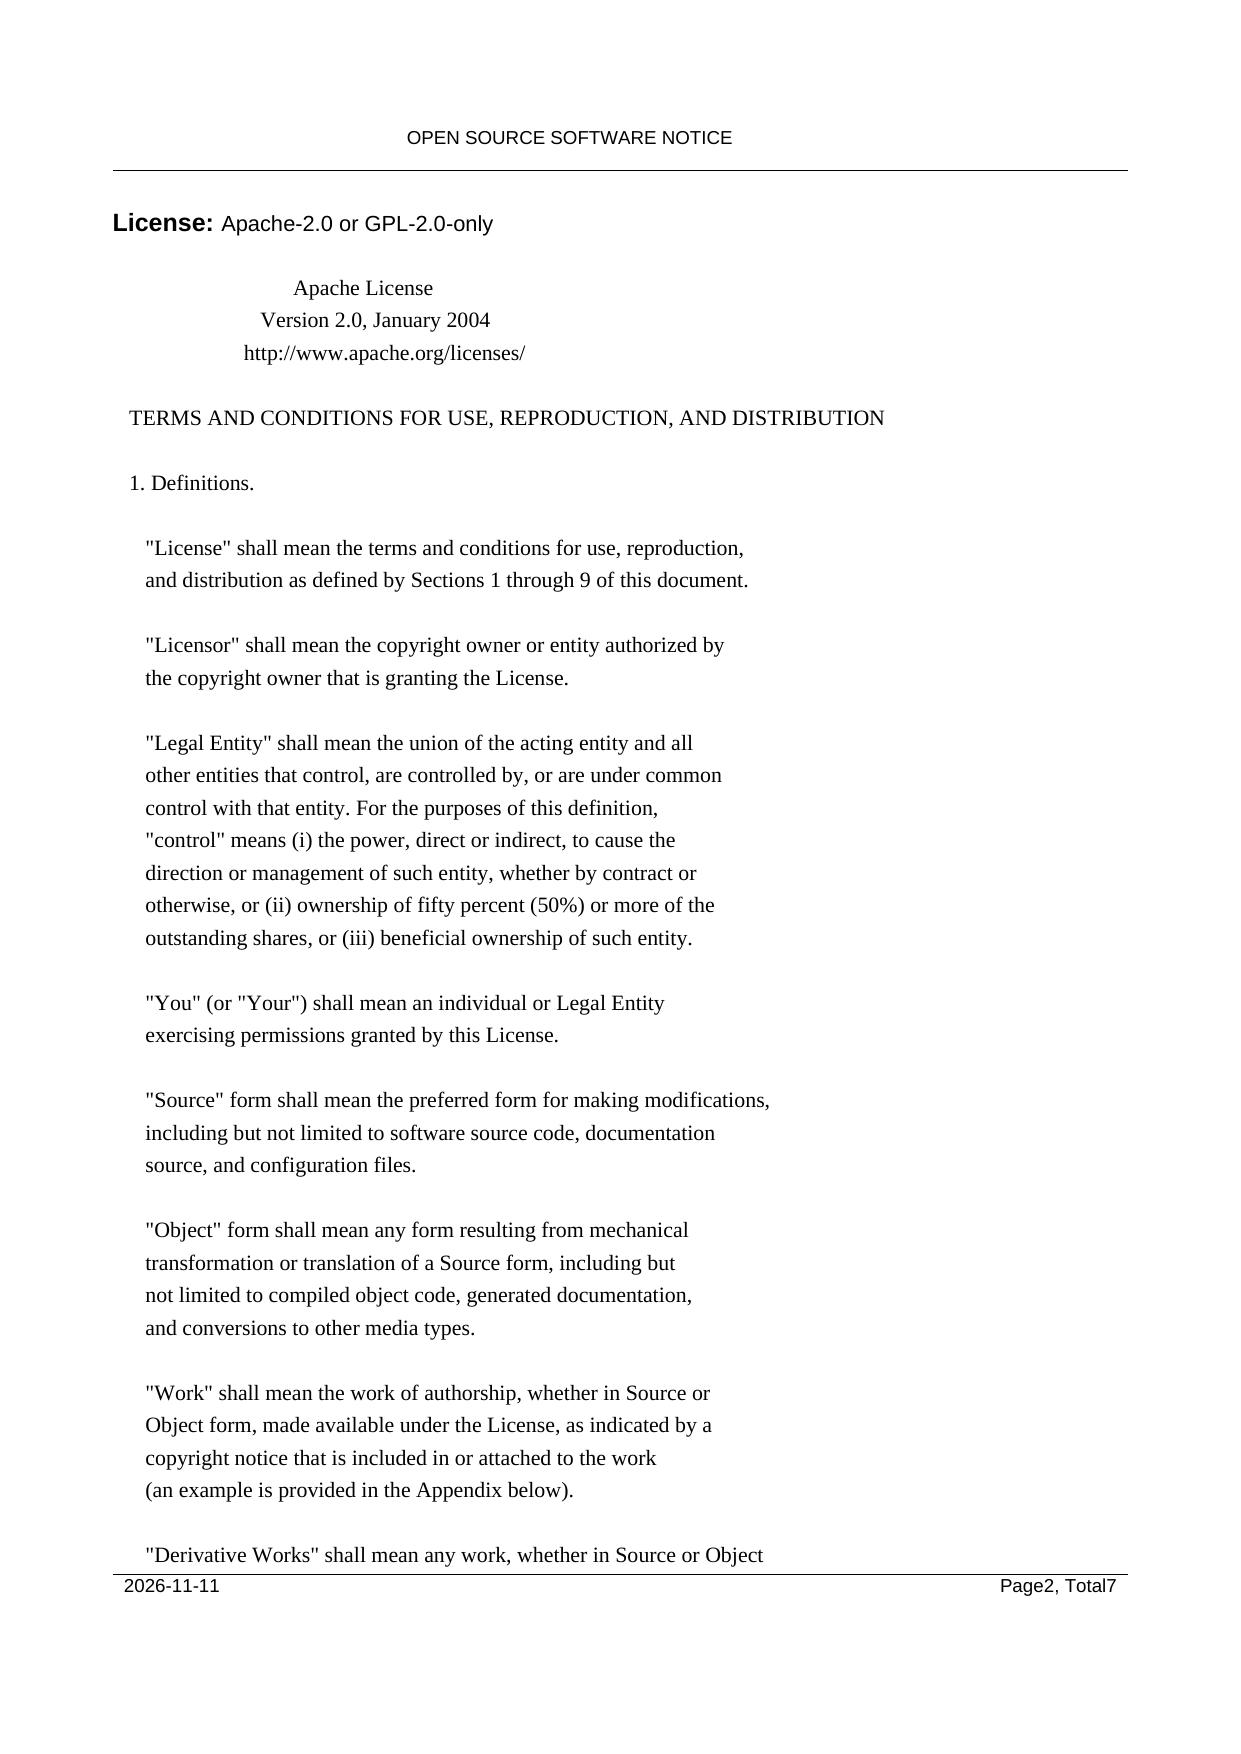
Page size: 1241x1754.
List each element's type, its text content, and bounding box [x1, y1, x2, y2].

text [112, 239, 1128, 1571]
text License: Apache-2.0 or GPL-2.0-only [112, 206, 1128, 239]
